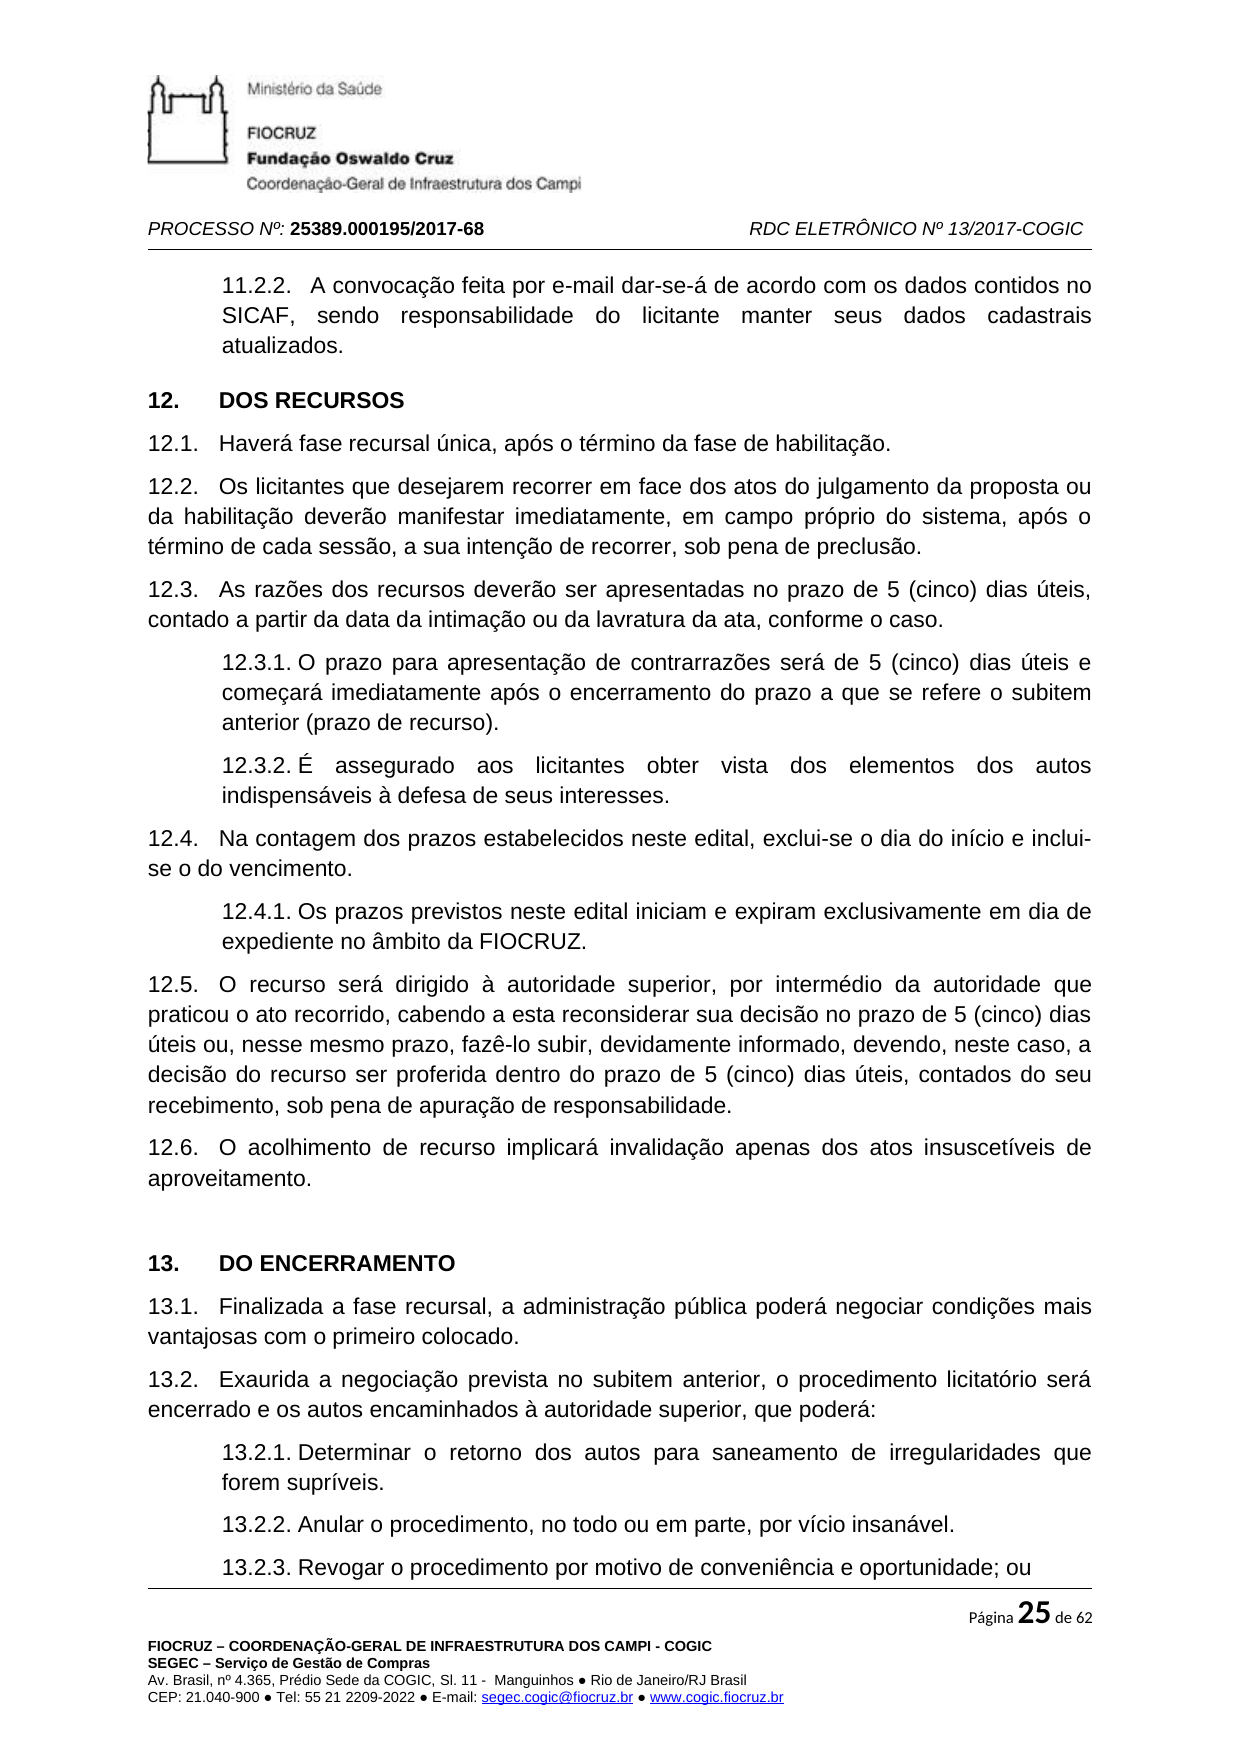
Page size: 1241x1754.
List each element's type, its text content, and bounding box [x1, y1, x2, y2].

list A convocação feita por e-mail dar-se-á de acordo com os dados contidos no SICAF, sendo responsabilidade do licitante manter seus dados cadastrais atualizados. [222, 272, 1092, 359]
list O recurso será dirigido à autoridade superior, por intermédio da autoridade que praticou o ato recorrido, cabendo a esta reconsiderar sua decisão no prazo de 5 (cinco) dias úteis ou, nesse mesmo prazo, fazê-lo subir, devidamente informado, devendo, neste caso, a decisão do recurso ser proferida dentro do prazo de 5 (cinco) dias úteis, contados do seu recebimento, sob pena de apuração de responsabilidade. [148, 971, 1092, 1118]
list Finalizada a fase recursal, a administração pública poderá negociar condições mais vantajosas com o primeiro colocado. [148, 1293, 1092, 1349]
list Os licitantes que desejarem recorrer em face dos atos do julgamento da proposta ou da habilitação deverão manifestar imediatamente, em campo próprio do sistema, após o término de cada sessão, a sua intenção de recorrer, sob pena de preclusão. [148, 473, 1092, 560]
list O acolhimento de recurso implicará invalidação apenas dos atos insuscetíveis de aproveitamento. [148, 1134, 1092, 1191]
list As razões dos recursos deverão ser apresentadas no prazo de 5 (cinco) dias úteis, contado a partir da data da intimação ou da lavratura da ata, conforme o caso. [148, 576, 1092, 633]
list Os prazos previstos neste edital iniciam e expiram exclusivamente em dia de expediente no âmbito da FIOCRUZ. [222, 898, 1092, 954]
list Na contagem dos prazos estabelecidos neste edital, exclui-se o dia do início e inclui-se o do vencimento. [148, 825, 1092, 882]
list Haverá fase recursal única, após o término da fase de habilitação. [148, 430, 1092, 457]
list Revogar o procedimento por motivo de conveniência e oportunidade; ou [222, 1554, 1092, 1581]
list Anular o procedimento, no todo ou em parte, por vício insanável. [222, 1511, 1092, 1538]
list DOS RECURSOS [148, 387, 1092, 414]
list Exaurida a negociação prevista no subitem anterior, o procedimento licitatório será encerrado e os autos encaminhados à autoridade superior, que poderá: [148, 1366, 1092, 1422]
list É assegurado aos licitantes obter vista dos elementos dos autos indispensáveis à defesa de seus interesses. [222, 752, 1092, 809]
list Determinar o retorno dos autos para saneamento de irregularidades que forem supríveis. [222, 1438, 1092, 1495]
list O prazo para apresentação de contrarrazões será de 5 (cinco) dias úteis e começará imediatamente após o encerramento do prazo a que se refere o subitem anterior (prazo de recurso). [222, 649, 1092, 736]
list DO ENCERRAMENTO [148, 1250, 1092, 1276]
picture [147, 75, 582, 193]
